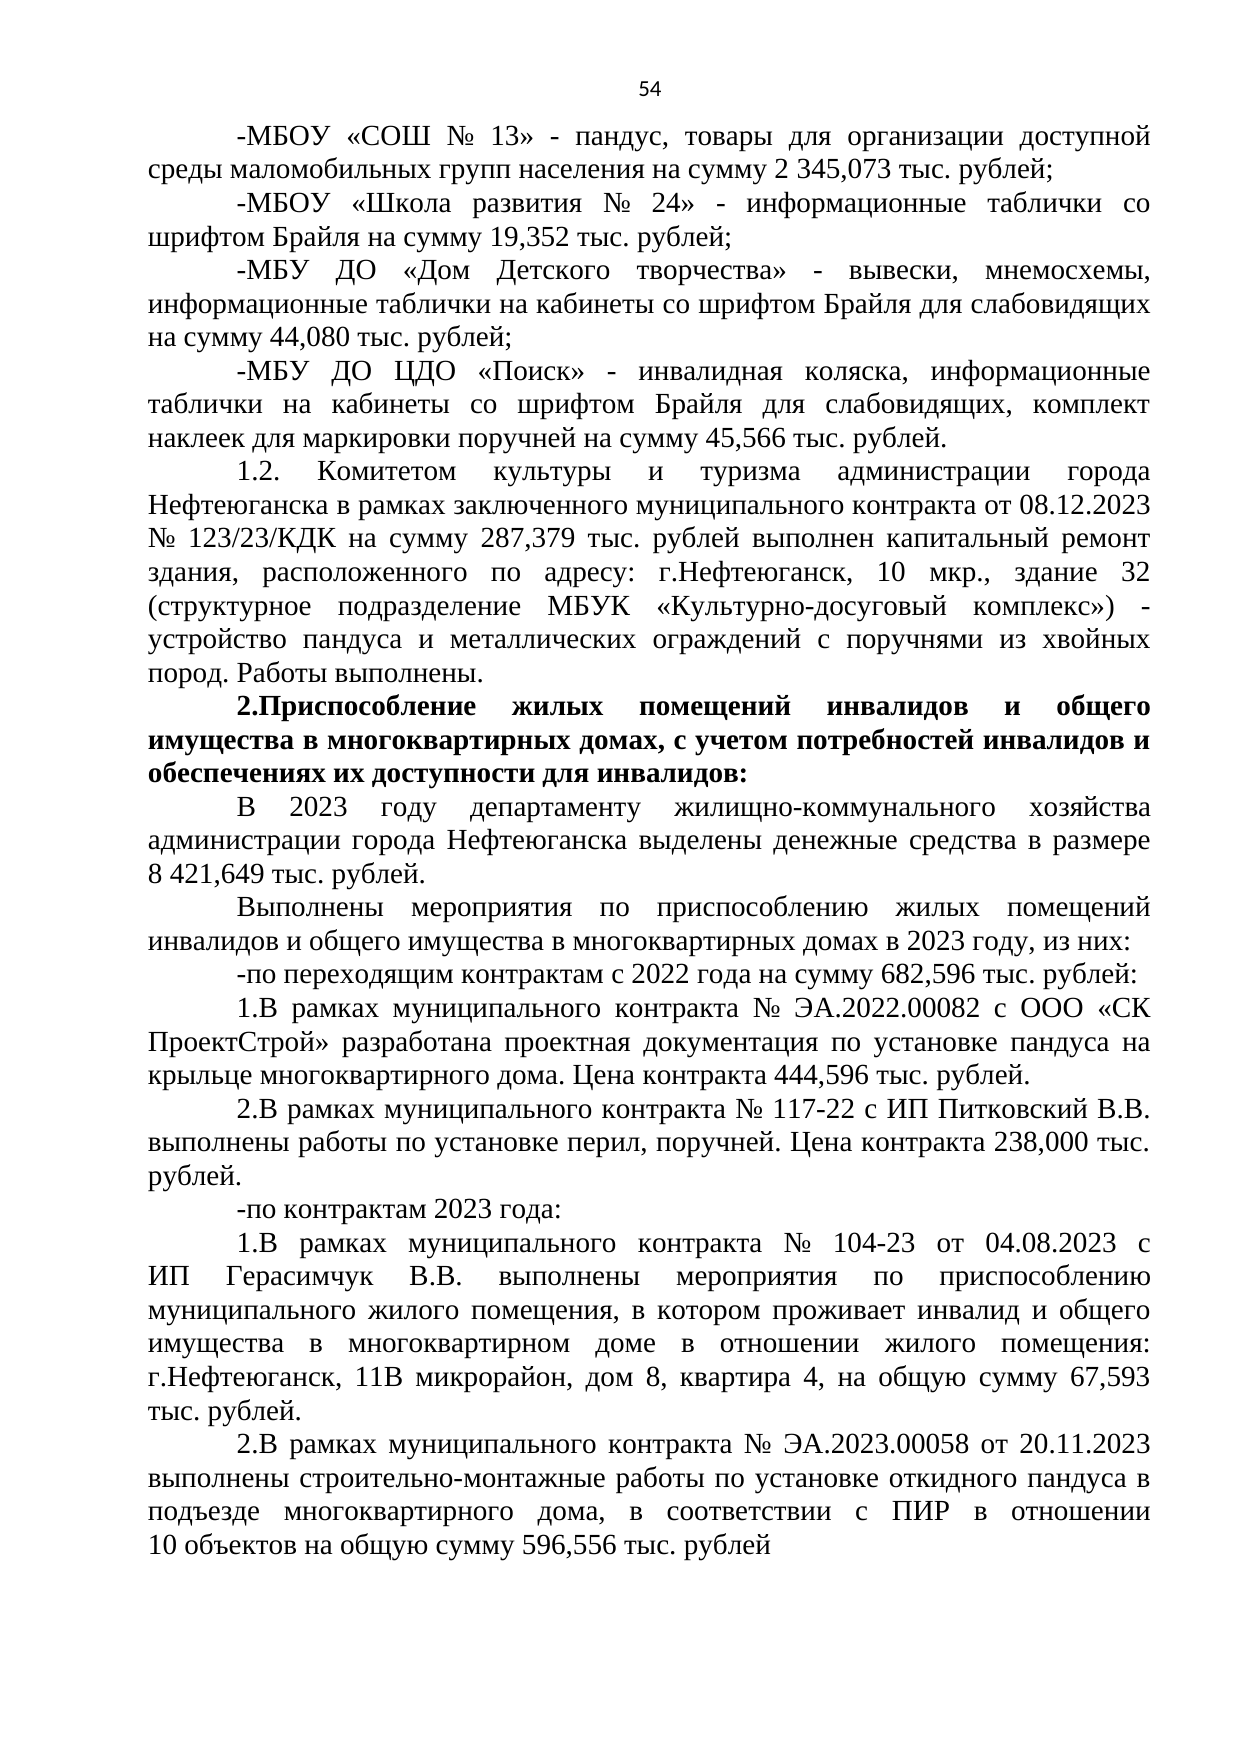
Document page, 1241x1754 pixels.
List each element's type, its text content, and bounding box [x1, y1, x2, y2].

text 2.В рамках муниципального контракта № 117-22 с ИП Питковский В.В. выполнены работы по установке перил, поручней. Цена контракта 238,000 тыс. рублей. [148, 1091, 1152, 1191]
text 2.В рамках муниципального контракта № ЭА.2023.00058 от 20.11.2023 выполнены строительно-монтажные работы по установке откидного пандуса в подъезде многоквартирного дома, в соответствии с ПИР в отношении 10 объектов на общую сумму 596,556 тыс. рублей [148, 1426, 1152, 1625]
text 2.Приспособление жилых помещений инвалидов и общего имущества в многоквартирных домах, с учетом потребностей инвалидов и обеспечениях их доступности для инвалидов: [148, 688, 1152, 789]
text 1.В рамках муниципального контракта № 104-23 от 04.08.2023 с ИП Герасимчук В.В. выполнены мероприятия по приспособлению муниципального жилого помещения, в котором проживает инвалид и общего имущества в многоквартирном доме в отношении жилого помещения: г.Нефтеюганск, 11В микрорайон, дом 8, квартира 4, на общую сумму 67,593 тыс. рублей. [148, 1225, 1152, 1426]
text -по переходящим контрактам с 2022 года на сумму 682,596 тыс. рублей: [148, 957, 1152, 990]
text В 2023 году департаменту жилищно-коммунального хозяйства администрации города Нефтеюганска выделены денежные средства в размере 8 421,649 тыс. рублей. [148, 789, 1152, 889]
text -МБУ ДО «Дом Детского творчества» - вывески, мнемосхемы, информационные таблички на кабинеты со шрифтом Брайля для слабовидящих на сумму 44,080 тыс. рублей; [148, 252, 1152, 353]
text 1.2. Комитетом культуры и туризма администрации города Нефтеюганска в рамках заключенного муниципального контракта от 08.12.2023 № 123/23/КДК на сумму 287,379 тыс. рублей выполнен капитальный ремонт здания, расположенного по адресу: г.Нефтеюганск, 10 мкр., здание 32 (структурное подразделение МБУК «Культурно-досуговый комплекс») - устройство пандуса и металлических ограждений с поручнями из хвойных пород. Работы выполнены. [148, 453, 1152, 688]
text -по контрактам 2023 года: [148, 1191, 1152, 1225]
text 1.В рамках муниципального контракта № ЭА.2022.00082 с ООО «СК ПроектСтрой» разработана проектная документация по установке пандуса на крыльце многоквартирного дома. Цена контракта 444,596 тыс. рублей. [148, 990, 1152, 1091]
text -МБОУ «Школа развития № 24» - информационные таблички со шрифтом Брайля на сумму 19,352 тыс. рублей; [148, 185, 1152, 252]
text Выполнены мероприятия по приспособлению жилых помещений инвалидов и общего имущества в многоквартирных домах в 2023 году, из них: [148, 889, 1152, 957]
text -МБУ ДО ЦДО «Поиск» - инвалидная коляска, информационные таблички на кабинеты со шрифтом Брайля для слабовидящих, комплект наклеек для маркировки поручней на сумму 45,566 тыс. рублей. [148, 353, 1152, 453]
text -МБОУ «СОШ № 13» - пандус, товары для организации доступной среды маломобильных групп населения на сумму 2 345,073 тыс. рублей; [148, 118, 1152, 185]
